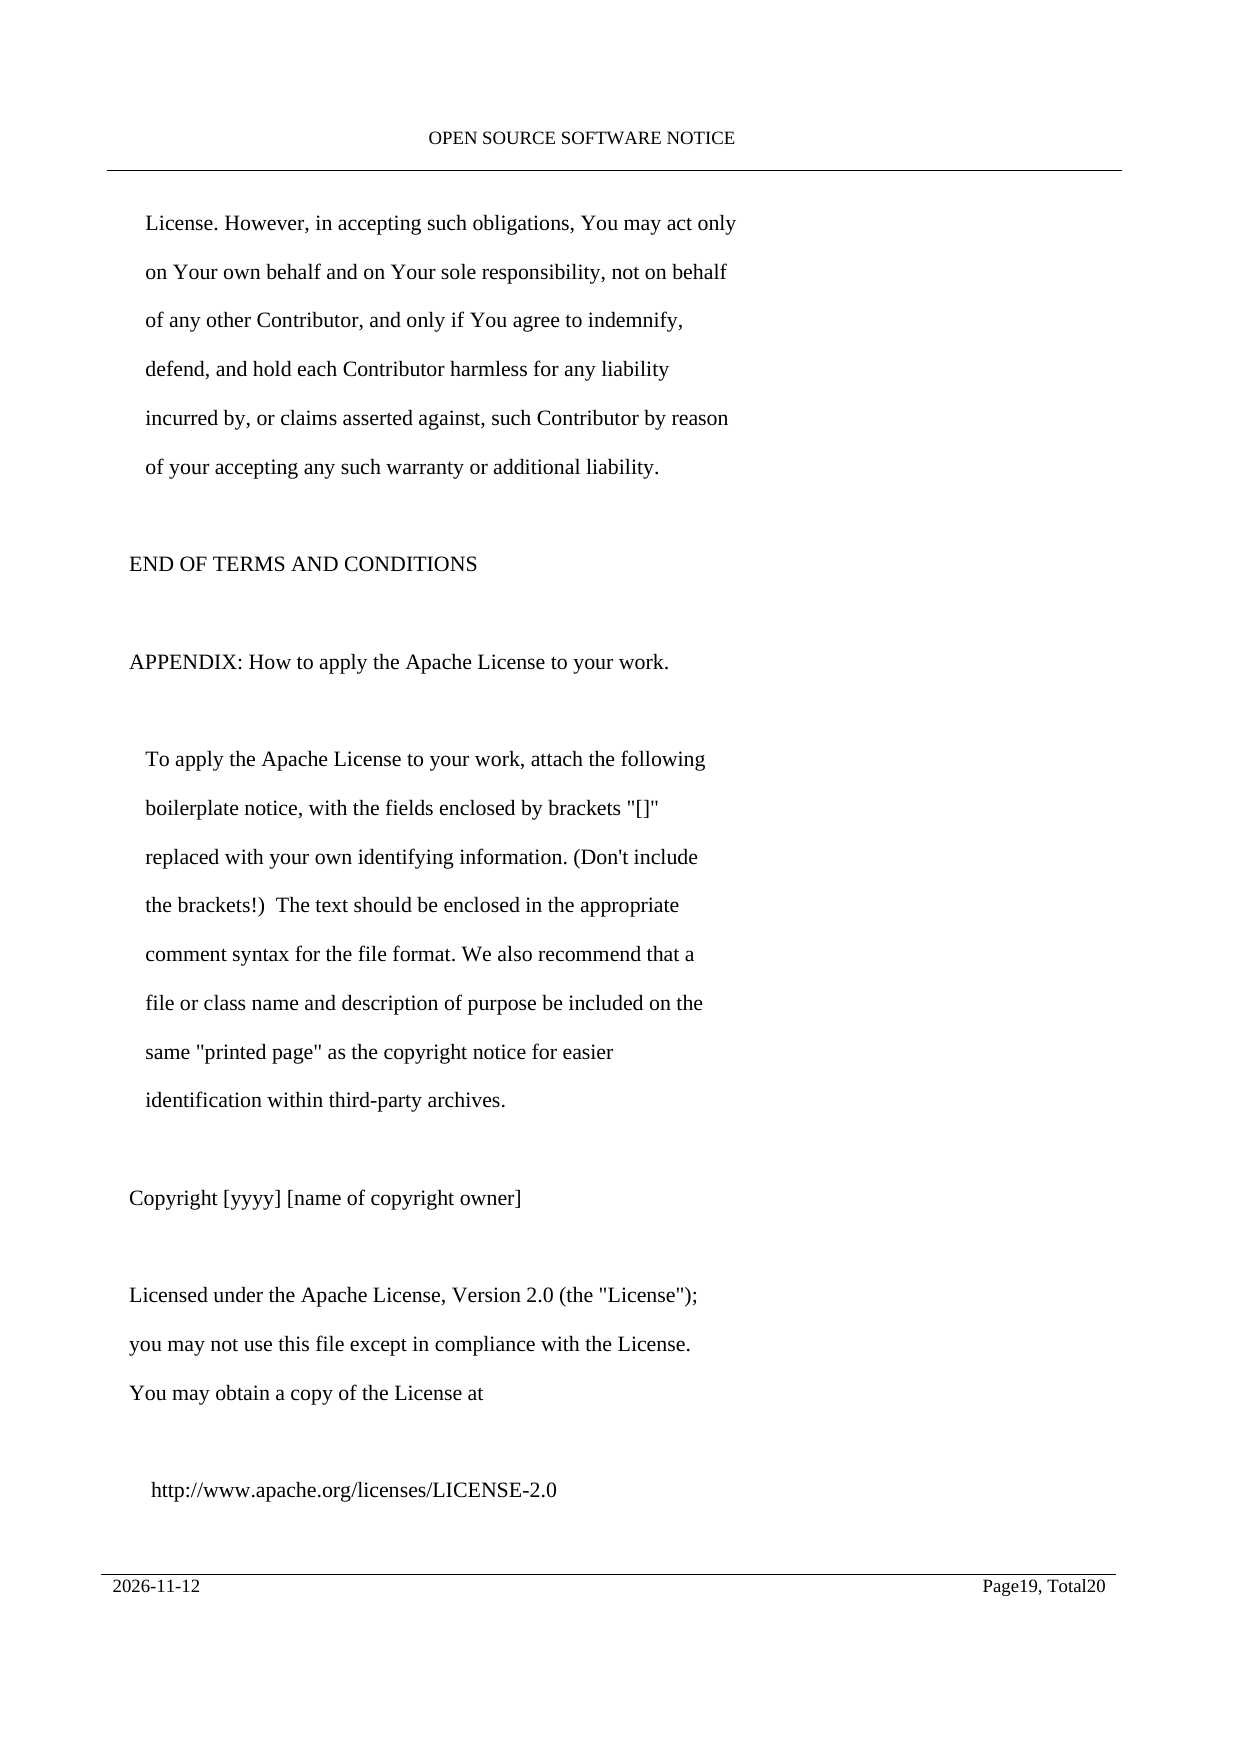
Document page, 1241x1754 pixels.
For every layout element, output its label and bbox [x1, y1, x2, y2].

text [112, 206, 1128, 1506]
